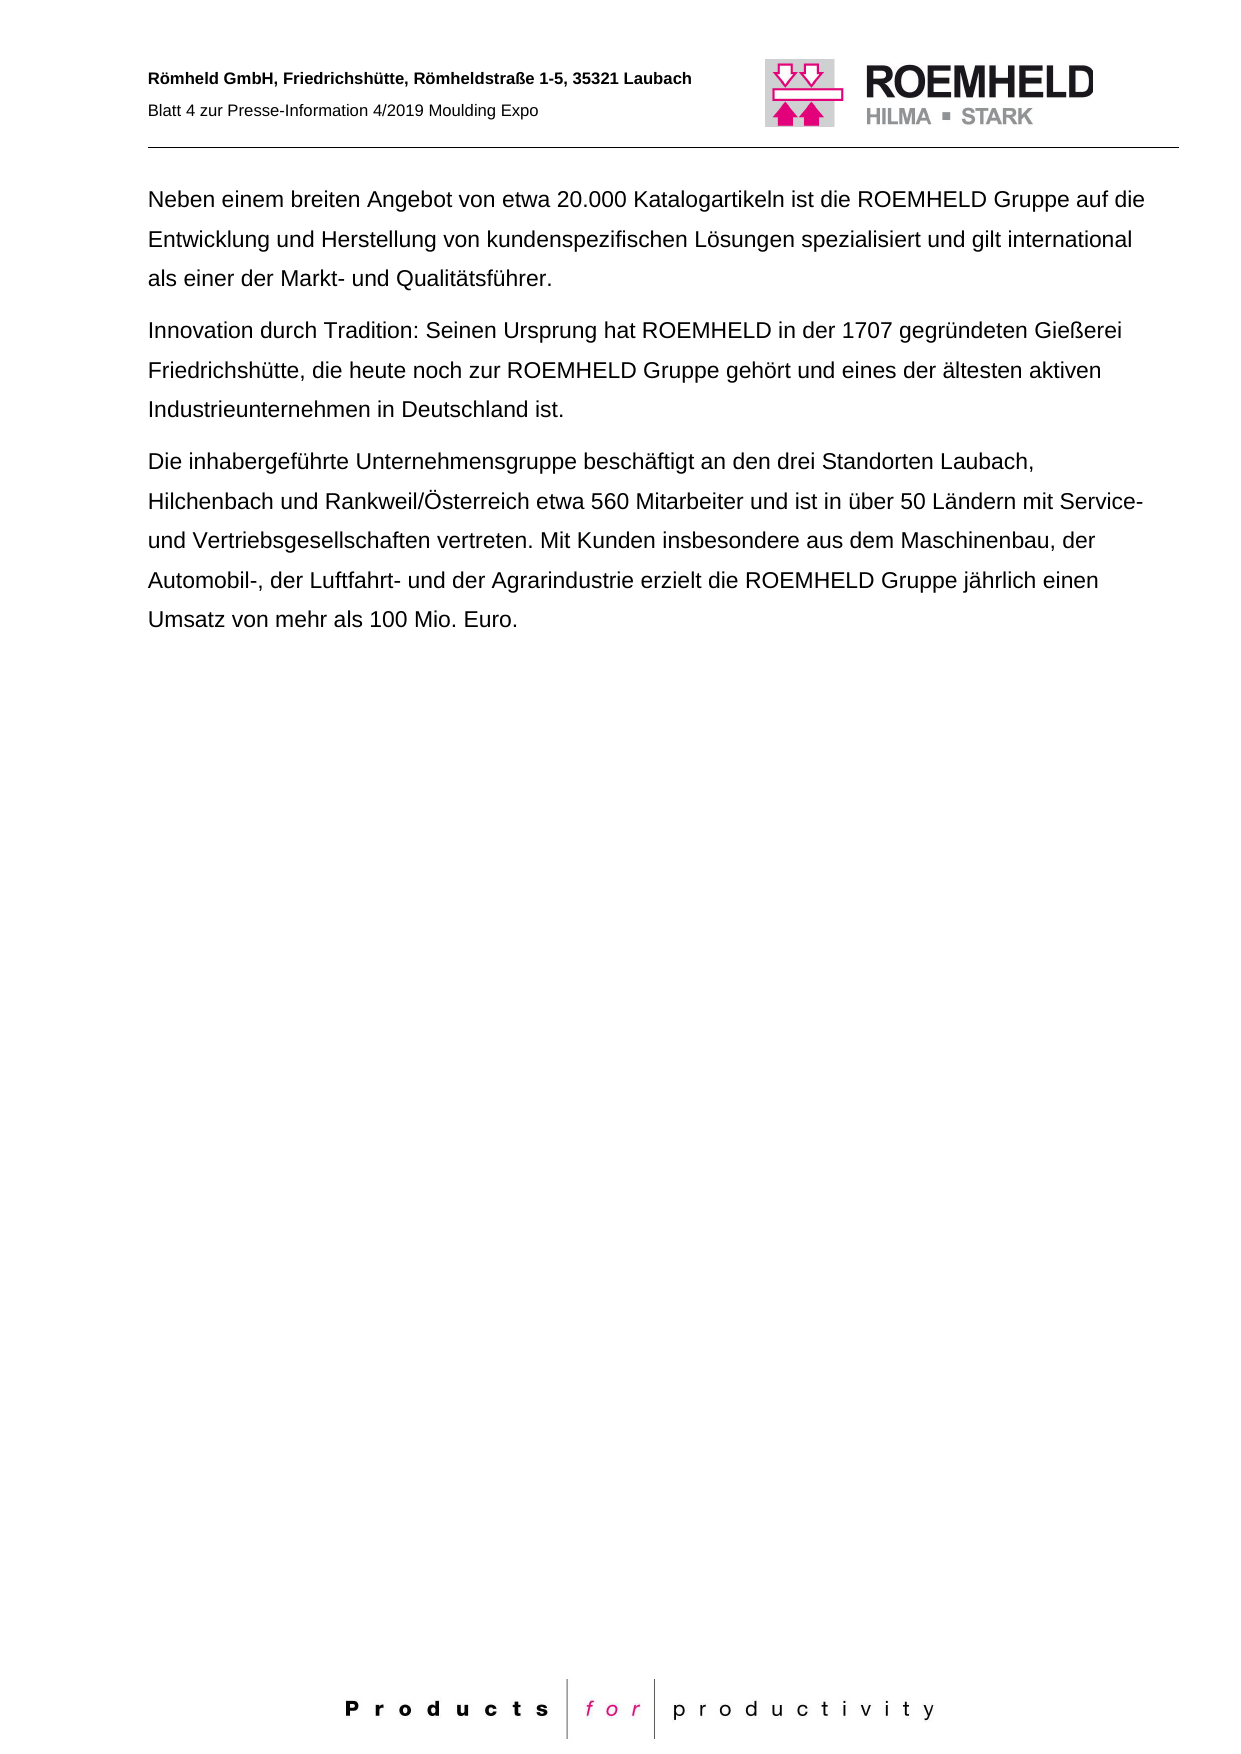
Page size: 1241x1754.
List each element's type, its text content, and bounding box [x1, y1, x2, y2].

text Die inhabergeführte Unternehmensgruppe beschäftigt an den drei Standorten Laubach, Hilchenbach und Rankweil/Österreich etwa 560 Mitarbeiter und ist in über 50 Ländern mit Service- und Vertriebsgesellschaften vertreten. Mit Kunden insbesondere aus dem Maschinenbau, der Automobil-, der Luftfahrt- und der Agrarindustrie erzielt die ROEMHELD Gruppe jährlich einen Umsatz von mehr als 100 Mio. Euro. [148, 448, 1162, 632]
text Neben einem breiten Angebot von etwa 20.000 Katalogartikeln ist die ROEMHELD Gruppe auf die Entwicklung und Herstellung von kundenspezifischen Lösungen spezialisiert und gilt international als einer der Markt- und Qualitätsführer. [148, 186, 1162, 292]
picture [763, 59, 1093, 126]
picture [299, 1663, 990, 1749]
text Innovation durch Tradition: Seinen Ursprung hat ROEMHELD in der 1707 gegründeten Gießerei Friedrichshütte, die heute noch zur ROEMHELD Gruppe gehört und eines der ältesten aktiven Industrieunternehmen in Deutschland ist. [148, 317, 1162, 423]
